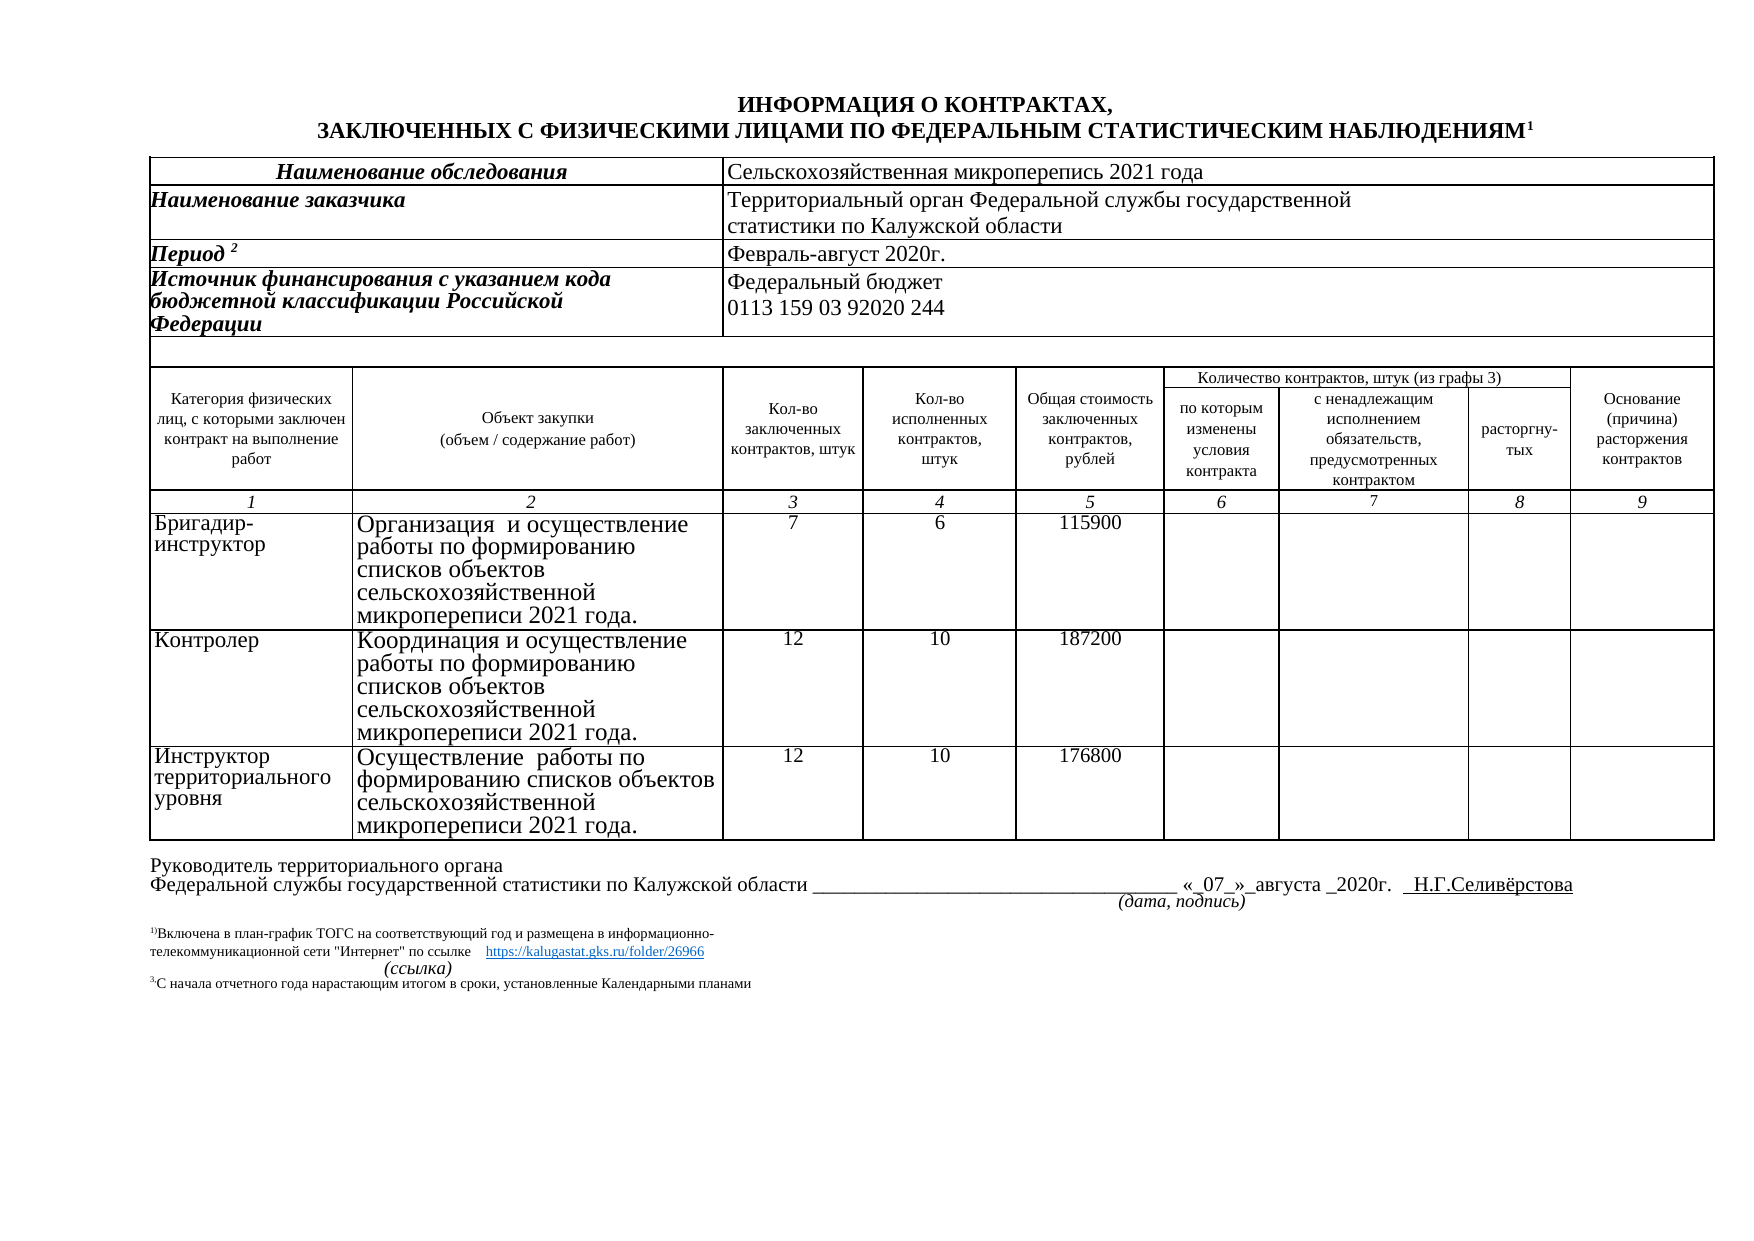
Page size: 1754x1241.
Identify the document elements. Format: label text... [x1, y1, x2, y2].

table_cell Федеральный бюджет 0113 159 03 92020 244 [724, 268, 1713, 336]
table_cell 12 [724, 631, 862, 746]
table_cell Осуществление работы по формированию списков объектов сельскохозяйственной микропереписи 2021 года. [353, 747, 722, 839]
table_cell 3 [724, 491, 862, 512]
table_cell [1280, 514, 1468, 629]
table_cell 8 [1469, 491, 1570, 512]
table_cell Инструктор территориального уровня [151, 747, 352, 839]
table_cell 12 [724, 747, 862, 839]
table_cell 176800 [1017, 747, 1163, 839]
text (дата, подпись) [750, 893, 1329, 911]
table_cell 115900 [1017, 514, 1163, 629]
table_cell Категория физических лиц, с которыми заключен контракт на выполнение работ [151, 368, 352, 489]
table_cell [1165, 631, 1278, 746]
table_cell 4 [864, 491, 1015, 512]
table_cell Основание (причина) расторжения контрактов [1571, 368, 1713, 489]
table_cell 9 [1571, 491, 1713, 512]
table_cell по которым изменены условия контракта [1165, 388, 1278, 489]
text ИНФОРМАЦИЯ О КОНТРАКТАХ, ЗАКЛЮЧЕННЫХ С ФИЗИЧЕСКИМИ ЛИЦАМИ ПО ФЕДЕРАЛЬНЫМ СТАТИСТИЧЕСКИМ НАБЛЮДЕНИЯМ1 [150, 92, 1700, 144]
table_cell расторгну- тых [1469, 388, 1570, 489]
table_cell Февраль-август 2020г. [724, 240, 1713, 267]
table_cell Объект закупки (объем / содержание работ) [353, 368, 722, 489]
table_cell 7 [724, 514, 862, 629]
table_cell Организация и осуществление работы по формированию списков объектов сельскохозяйственной микропереписи 2021 года. [353, 514, 722, 629]
table_cell Период 2 [151, 240, 722, 267]
table_cell Бригадир- инструктор [151, 514, 352, 629]
table_cell 2 [353, 491, 722, 512]
table_cell 6 [1165, 491, 1278, 512]
table_header Наименование обследования [151, 158, 722, 184]
table_cell Кол-во заключенных контрактов, штук [724, 368, 862, 489]
table_cell [1469, 186, 1713, 239]
table_cell [1469, 631, 1570, 746]
table_cell Координация и осуществление работы по формированию списков объектов сельскохозяйственной микропереписи 2021 года. [353, 631, 722, 746]
table_cell Общая стоимость заключенных контрактов, рублей [1017, 368, 1163, 489]
table_cell [1469, 747, 1570, 839]
table_cell [1165, 747, 1278, 839]
text 1)Включена в план-график ТОГС на соответствующий год и размещена в информационно- телекоммуникационной сети "Интернет" по ссылке https://kalugastat.gks.ru/folder/26966 [150, 924, 1332, 960]
table_cell [151, 337, 1713, 366]
table_cell Контролер [151, 631, 352, 746]
table_cell 187200 [1017, 631, 1163, 746]
table_cell Источник финансирования с указанием кода бюджетной классификации Российской Федерации [151, 268, 722, 336]
table_cell [1571, 631, 1713, 746]
table_cell Территориальный орган Федеральной службы государственной статистики по Калужской области [724, 186, 1468, 239]
table_cell с ненадлежащим исполнением обязательств, предусмотренных контрактом [1280, 388, 1468, 489]
table_cell 6 [864, 514, 1015, 629]
text 3,С начала отчетного года нарастающим итогом в сроки, установленные Календарными планами [150, 977, 1695, 991]
table_cell [1469, 514, 1570, 629]
table_header Сельскохозяйственная микроперепись 2021 года [724, 158, 1713, 184]
table_cell [1280, 747, 1468, 839]
table_cell 10 [864, 631, 1015, 746]
table_cell [1280, 631, 1468, 746]
table_cell 1 [151, 491, 352, 512]
table_cell 5 [1017, 491, 1163, 512]
table_cell Наименование заказчика [151, 186, 722, 239]
table_cell [1571, 747, 1713, 839]
table_cell 10 [864, 747, 1015, 839]
table_cell 7 [1280, 491, 1468, 512]
text (ссылка) [150, 960, 1695, 977]
table_cell [1165, 514, 1278, 629]
table_cell Количество контрактов, штук (из графы 3) [1165, 368, 1570, 387]
table_cell [1571, 514, 1713, 629]
table_cell Кол-во исполненных контрактов, штук [864, 368, 1015, 489]
